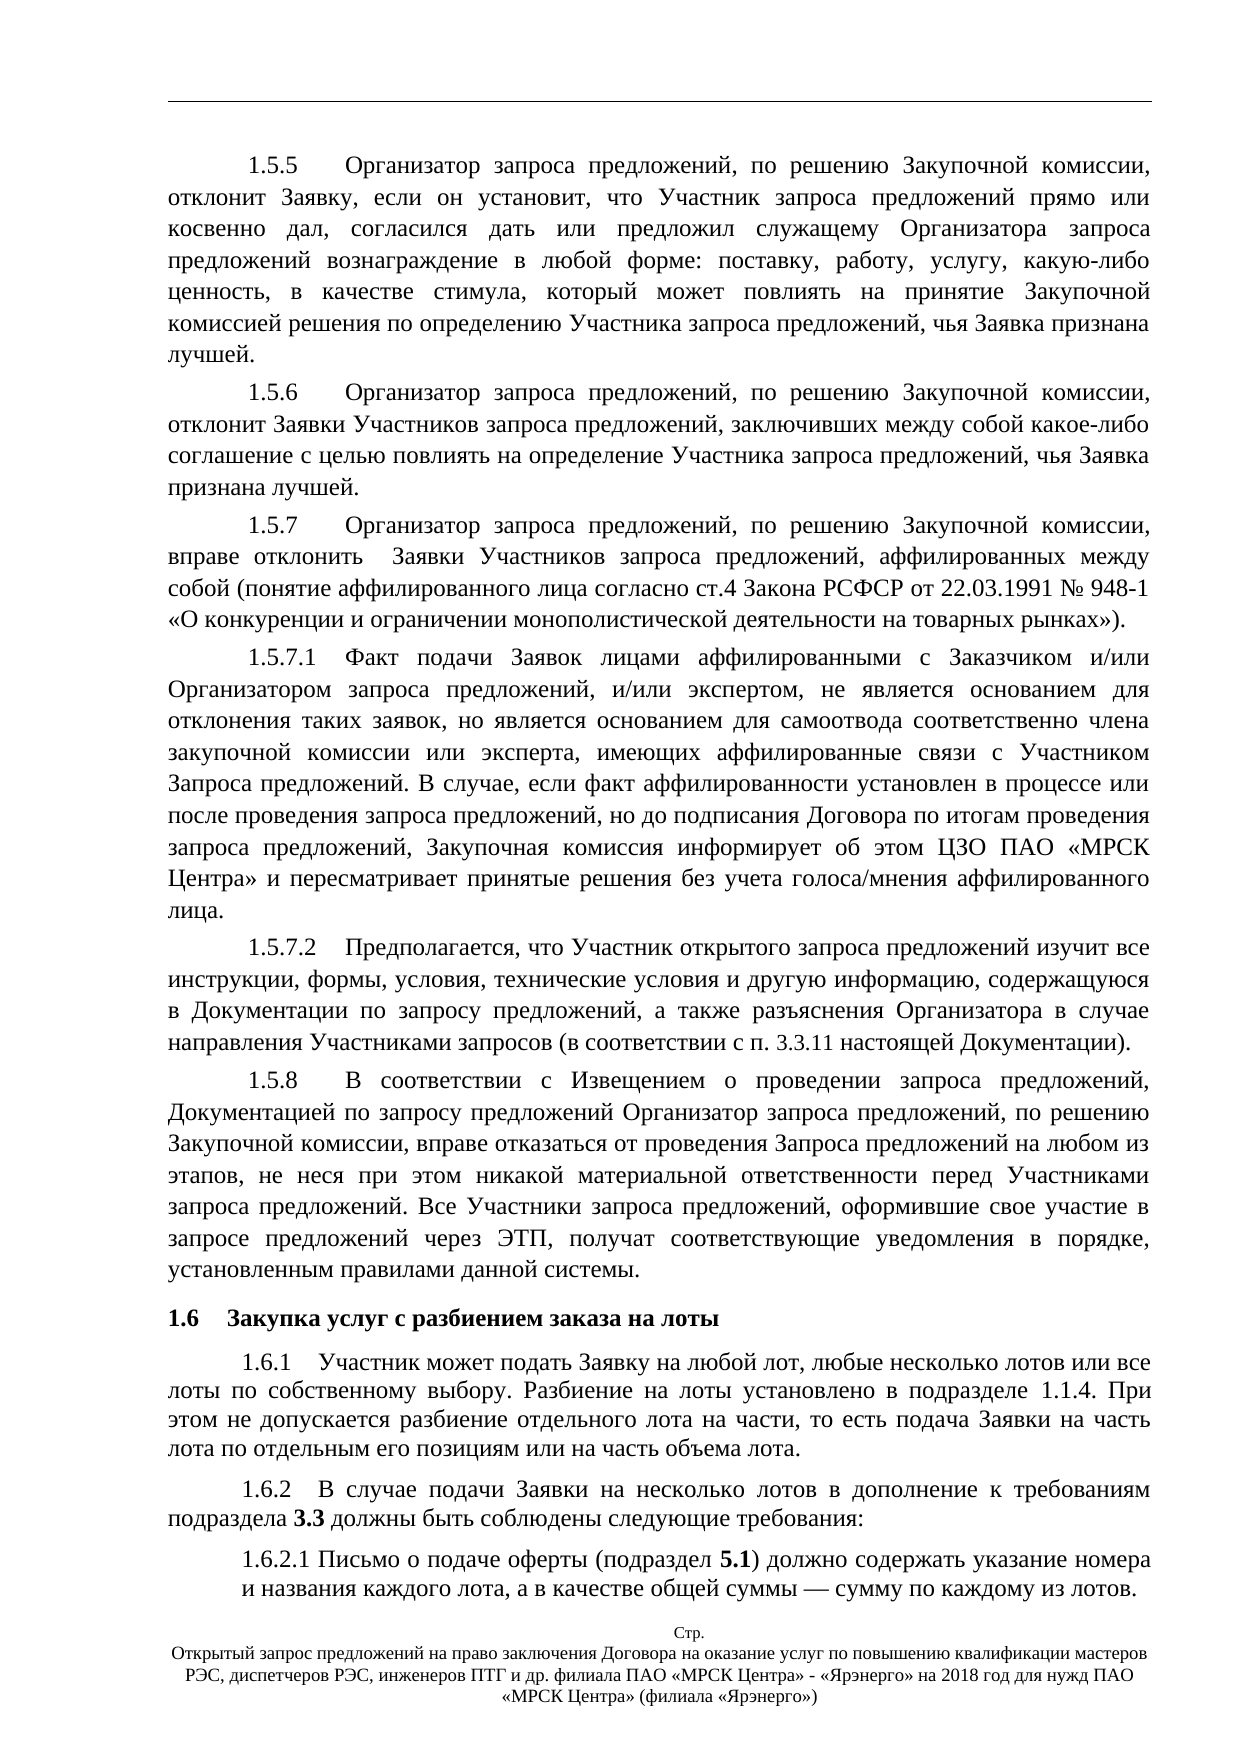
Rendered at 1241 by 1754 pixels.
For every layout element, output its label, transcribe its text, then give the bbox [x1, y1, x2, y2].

list Организатор запроса предложений, по решению Закупочной комиссии, отклонит Заявки Участников запроса предложений, заключивших между собой какое-либо соглашение с целью повлиять на определение Участника запроса предложений, чья Заявка признана лучшей. [168, 377, 1150, 501]
list Организатор запроса предложений, по решению Закупочной комиссии, вправе отклонить Заявки Участников запроса предложений, аффилированных между собой (понятие аффилированного лица согласно ст.4 Закона РСФСР от 22.03.1991 № 948-1 «О конкуренции и ограничении монополистической деятельности на товарных рынках»). [168, 510, 1150, 633]
subtitle Закупка услуг с разбиением заказа на лоты [168, 1303, 1152, 1331]
list Организатор запроса предложений, по решению Закупочной комиссии, отклонит Заявку, если он установит, что Участник запроса предложений прямо или косвенно дал, согласился дать или предложил служащему Организатора запроса предложений вознаграждение в любой форме: поставку, работу, услугу, какую-либо ценность, в качестве стимула, который может повлиять на принятие Закупочной комиссией решения по определению Участника запроса предложений, чья Заявка признана лучшей. [168, 150, 1150, 368]
subtitle Участник может подать Заявку на любой лот, любые несколько лотов или все лоты по собственному выбору. Разбиение на лоты установлено в подразделе 1.1.4. При этом не допускается разбиение отдельного лота на части, то есть подача Заявки на часть лота по отдельным его позициям или на часть объема лота. [168, 1347, 1152, 1462]
list Предполагается, что Участник открытого запроса предложений изучит все инструкции, формы, условия, технические условия и другую информацию, содержащуюся в Документации по запросу предложений, а также разъяснения Организатора в случае направления Участниками запросов (в соответствии с п. 3.3.11 настоящей Документации). [168, 932, 1150, 1056]
subtitle Письмо о подаче оферты (подраздел 5.1) должно содержать указание номера и названия каждого лота, а в качестве общей суммы — сумму по каждому из лотов. [241, 1544, 1152, 1602]
list В соответствии с Извещением о проведении запроса предложений, Документацией по запросу предложений Организатор запроса предложений, по решению Закупочной комиссии, вправе отказаться от проведения Запроса предложений на любом из этапов, не неся при этом никакой материальной ответственности перед Участниками запроса предложений. Все Участники запроса предложений, оформившие свое участие в запросе предложений через ЭТП, получат соответствующие уведомления в порядке, установленным правилами данной системы. [168, 1065, 1150, 1283]
list Факт подачи Заявок лицами аффилированными с Заказчиком и/или Организатором запроса предложений, и/или экспертом, не является основанием для отклонения таких заявок, но является основанием для самоотвода соответственно члена закупочной комиссии или эксперта, имеющих аффилированные связи с Участником Запроса предложений. В случае, если факт аффилированности установлен в процессе или после проведения запроса предложений, но до подписания Договора по итогам проведения запроса предложений, Закупочная комиссия информирует об этом ЦЗО ПАО «МРСК Центра» и пересматривает принятые решения без учета голоса/мнения аффилированного лица. [168, 642, 1150, 923]
subtitle В случае подачи Заявки на несколько лотов в дополнение к требованиям подраздела 3.3 должны быть соблюдены следующие требования: [168, 1474, 1152, 1532]
